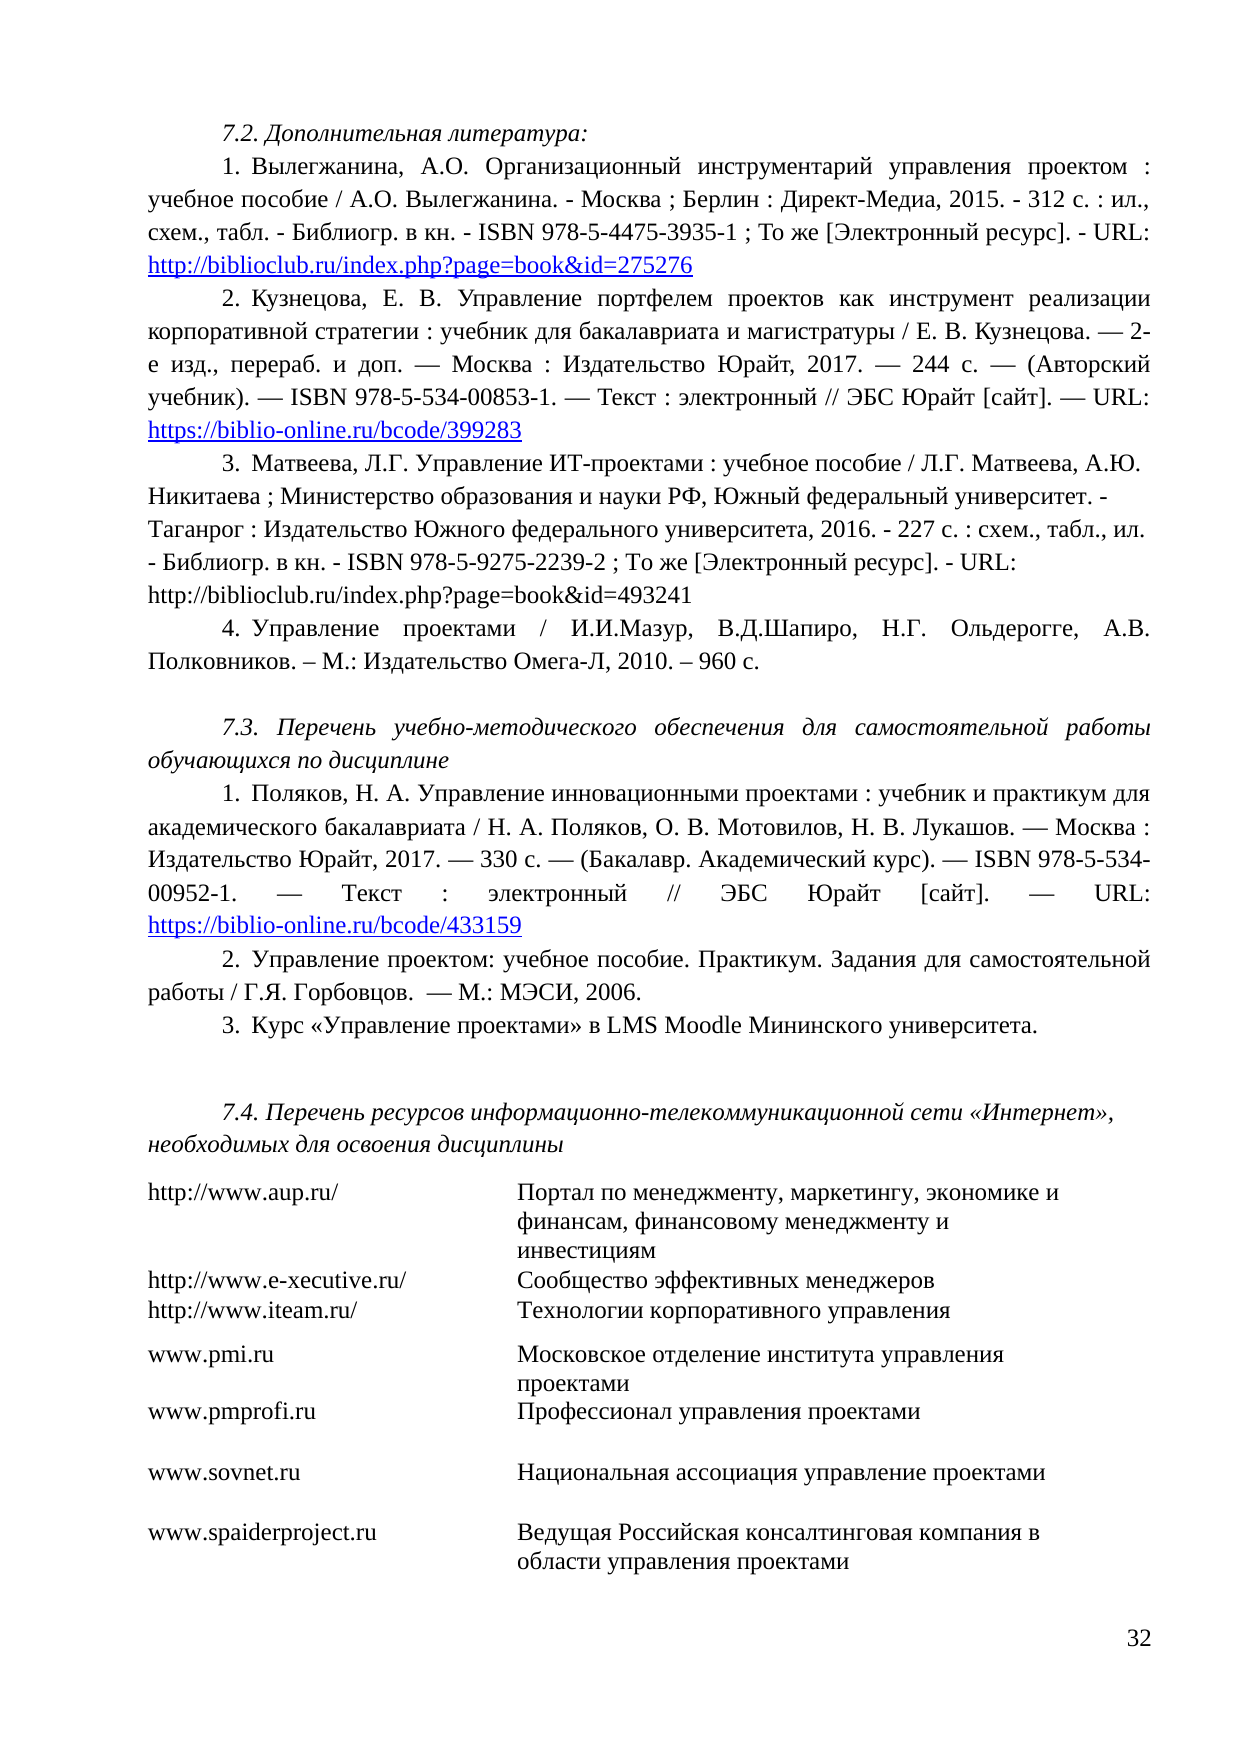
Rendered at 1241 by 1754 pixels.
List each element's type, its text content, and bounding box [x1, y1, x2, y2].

table_cell Профессионал управления проектами [506, 1396, 1071, 1457]
list Управление проектом: учебное пособие. Практикум. Задания для самостоятельной работы / Г.Я. Горбовцов. — М.: МЭСИ, 2006. [148, 944, 1152, 1005]
text 7.2. Дополнительная литература: [148, 118, 1152, 147]
table_cell http://www.iteam.ru/ [136, 1295, 506, 1339]
list Кузнецова, Е. В. Управление портфелем проектов как инструмент реализации корпоративной стратегии : учебник для бакалавриата и магистратуры / Е. В. Кузнецова. — 2-е изд., перераб. и доп. — Москва : Издательство Юрайт, 2017. — 244 с. — (Авторский учебник). — ISBN 978-5-534-00853-1. — Текст : электронный // ЭБС Юрайт [сайт]. — URL: https://biblio-online.ru/bcode/399283 [148, 283, 1152, 444]
text 7.4. Перечень ресурсов информационно-телекоммуникационной сети «Интернет», необходимых для освоения дисциплины [148, 1097, 1152, 1158]
table_cell Сообщество эффективных менеджеров [506, 1265, 1071, 1295]
list Матвеева, Л.Г. Управление ИТ-проектами : учебное пособие / Л.Г. Матвеева, А.Ю. Никитаева ; Министерство образования и науки РФ, Южный федеральный университет. - Таганрог : Издательство Южного федерального университета, 2016. - 227 с. : схем., табл., ил. - Библиогр. в кн. - ISBN 978-5-9275-2239-2 ; То же [Электронный ресурс]. - URL: http://biblioclub.ru/index.php?page=book&id=493241 [148, 448, 1152, 609]
table_cell Национальная ассоциация управление проектами [506, 1457, 1071, 1517]
table_cell http://www.e-xecutive.ru/ [136, 1265, 506, 1295]
list Курс «Управление проектами» в LMS Moodle Мининского университета. [148, 1010, 1152, 1038]
list Поляков, Н. А. Управление инновационными проектами : учебник и практикум для академического бакалавриата / Н. А. Поляков, О. В. Мотовилов, Н. В. Лукашов. — Москва : Издательство Юрайт, 2017. — 330 с. — (Бакалавр. Академический курс). — ISBN 978-5-534-00952-1. — Текст : электронный // ЭБС Юрайт [сайт]. — URL: https://biblio-online.ru/bcode/433159 [148, 778, 1152, 939]
table_header http://www.aup.ru/ [136, 1178, 506, 1265]
table_cell Московское отделение института управления проектами [506, 1339, 1071, 1396]
table_cell Технологии корпоративного управления [506, 1295, 1071, 1339]
table_cell Ведущая Российская консалтинговая компания в области управления проектами [506, 1517, 1071, 1603]
table_cell www.pmi.ru [136, 1339, 506, 1396]
list 7.3. Перечень учебно-методического обеспечения для самостоятельной работы обучающихся по дисциплине [148, 712, 1152, 774]
table_cell www.pmprofi.ru [136, 1396, 506, 1457]
list Управление проектами / И.И.Мазур, В.Д.Шапиро, Н.Г. Ольдерогге, А.В. Полковников. – М.: Издательство Омега-Л, 2010. – 960 с. [148, 613, 1152, 675]
table_cell www.sovnet.ru [136, 1457, 506, 1517]
table_header Портал по менеджменту, маркетингу, экономике и финансам, финансовому менеджменту и инвестициям [506, 1178, 1071, 1265]
table_cell www.spaiderproject.ru [136, 1517, 506, 1603]
list Вылегжанина, А.О. Организационный инструментарий управления проектом : учебное пособие / А.О. Вылегжанина. - Москва ; Берлин : Директ-Медиа, 2015. - 312 с. : ил., схем., табл. - Библиогр. в кн. - ISBN 978-5-4475-3935-1 ; То же [Электронный ресурс]. - URL: http://biblioclub.ru/index.php?page=book&id=275276 [148, 151, 1152, 279]
